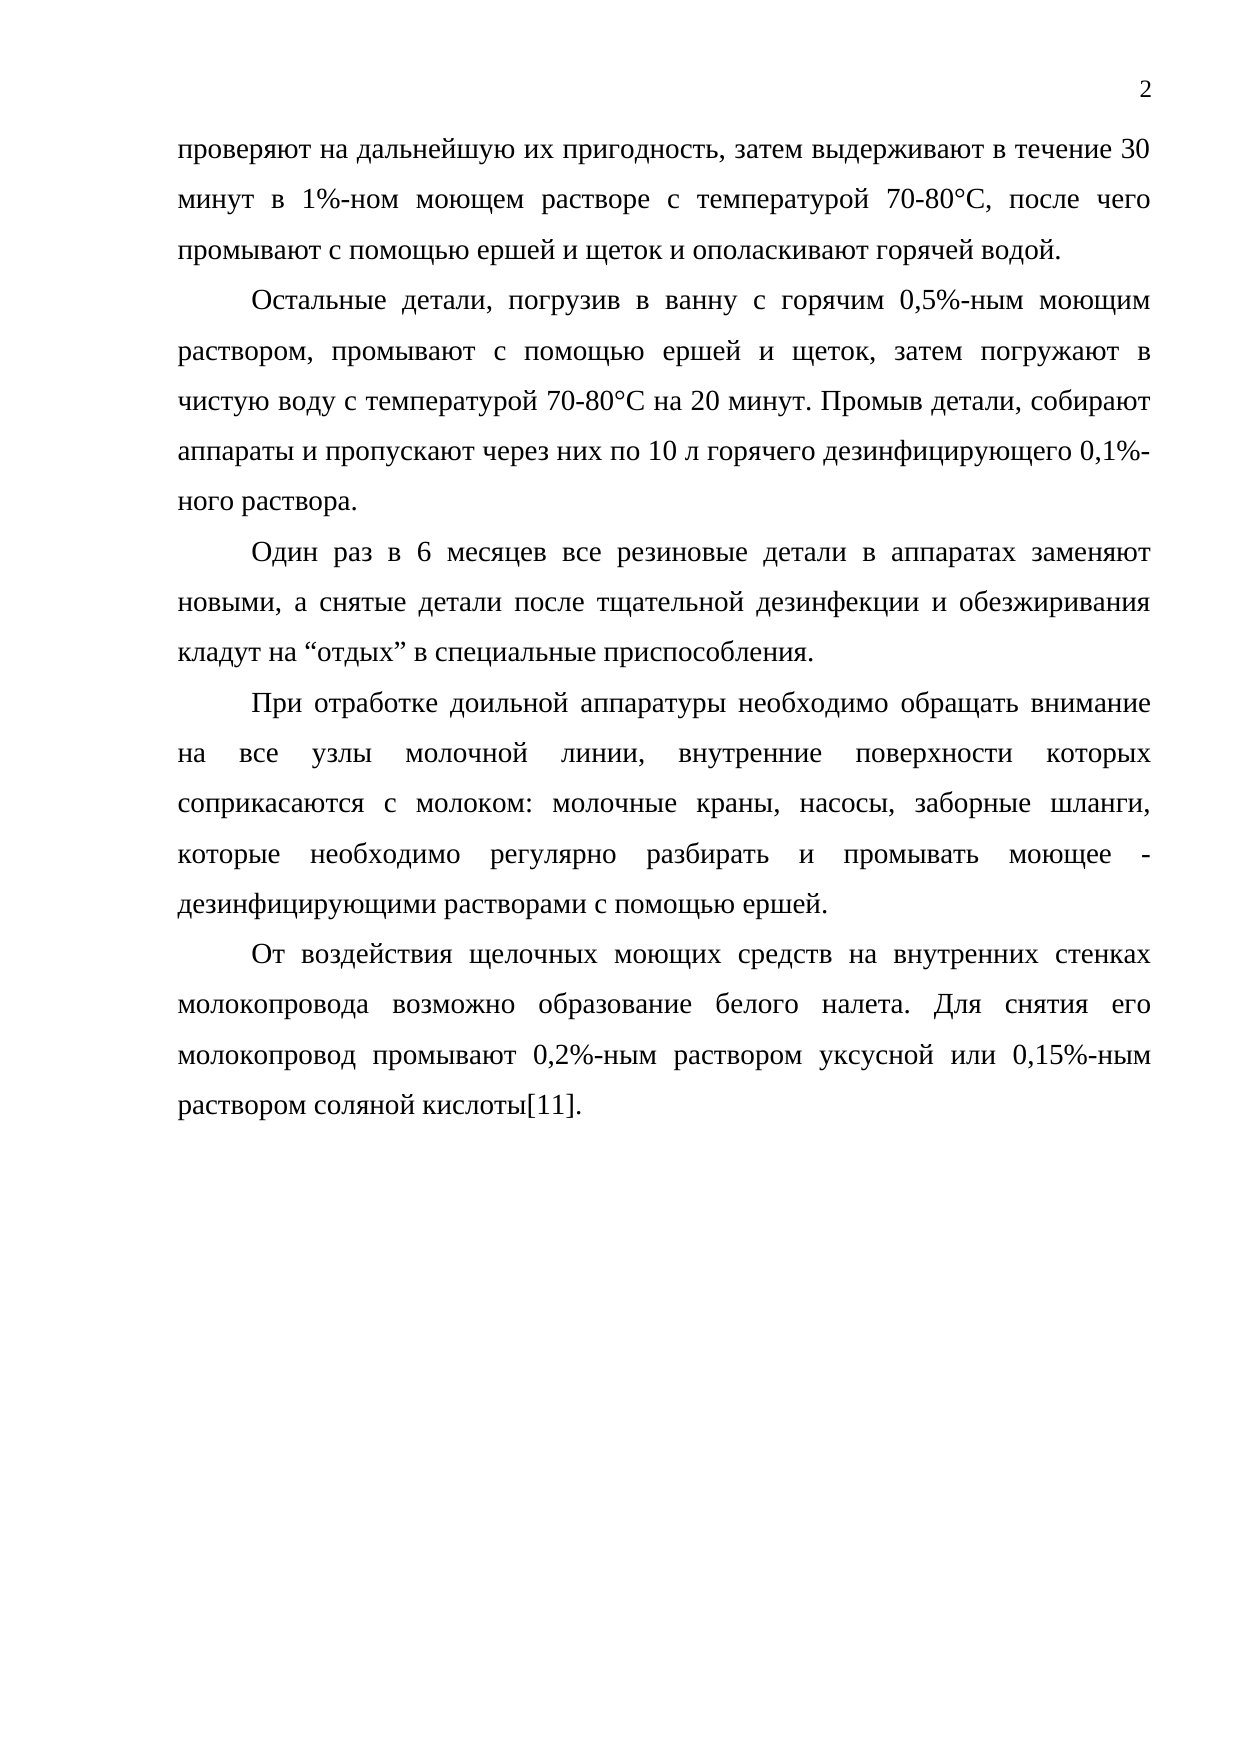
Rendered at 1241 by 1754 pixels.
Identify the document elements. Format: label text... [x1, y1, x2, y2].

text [177, 131, 1152, 266]
text Один раз в 6 месяцев все резиновые детали в аппаратах заменяют новыми, а снятые детали после тщательной дезинфекции и обезжиривания кладут на “отдых” в специальные приспособления. [177, 534, 1152, 668]
text Остальные детали, погрузив в ванну с горячим 0,5%-ным моющим раствором, промывают с помощью ершей и щеток, затем погружают в чистую воду с температурой 70-80°С на 20 минут. Промыв детали, собирают аппараты и пропускают через них по 10 л горячего дезинфицирующего 0,1%-ного раствора. [177, 282, 1152, 517]
text При отработке доильной аппаратуры необходимо обращать внимание на все узлы молочной линии, внутренние поверхности которых соприкасаются с молоком: молочные краны, насосы, заборные шланги, которые необходимо регулярно разбирать и промывать моющее - дезинфицирующими растворами с помощью ершей. [177, 685, 1152, 919]
text От воздействия щелочных моющих средств на внутренних стенках молокопровода возможно образование белого налета. Для снятия его молокопровод промывают 0,2%-ным раствором уксусной или 0,15%-ным раствором соляной кислоты[11]. [177, 936, 1152, 1121]
